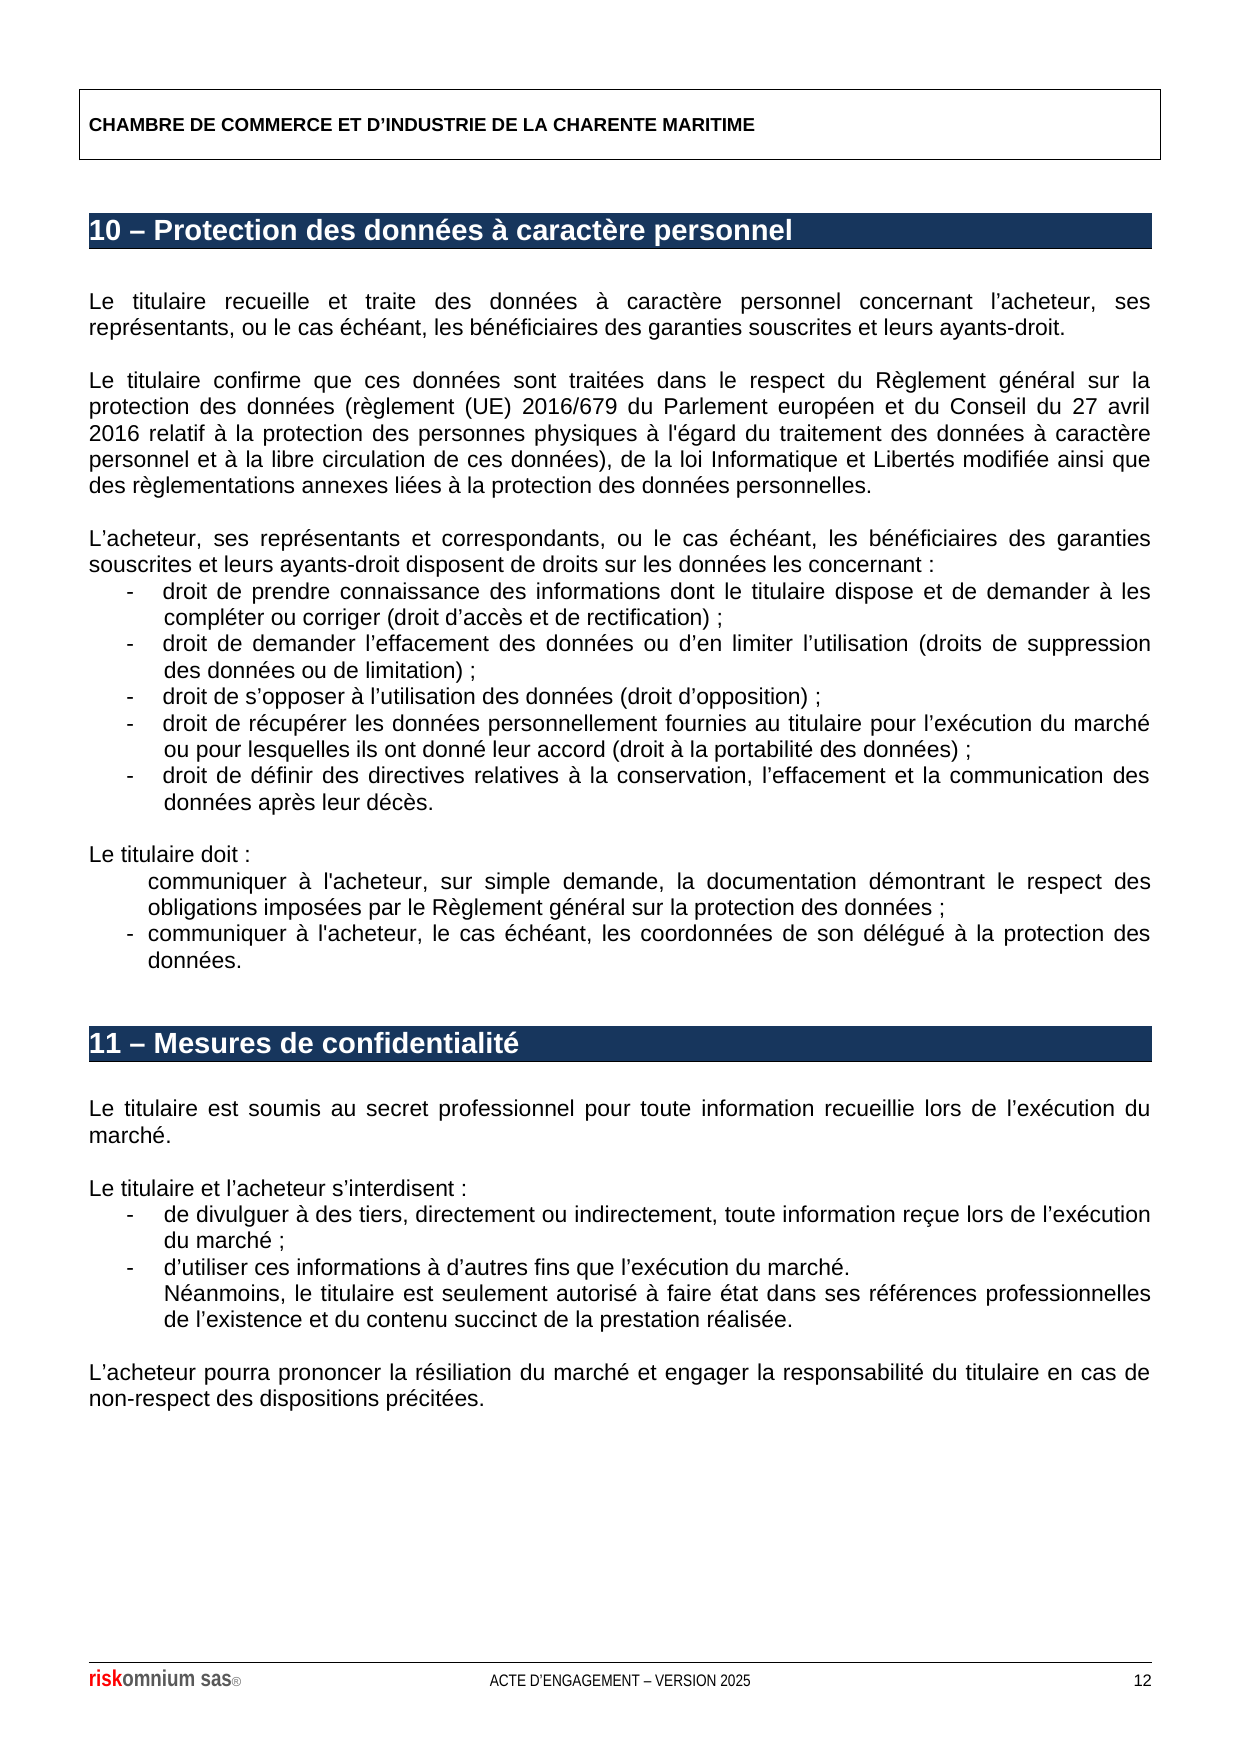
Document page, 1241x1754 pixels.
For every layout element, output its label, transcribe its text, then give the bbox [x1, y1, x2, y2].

list droit de définir des directives relatives à la conservation, l’effacement et la communication des données après leur décès. [126, 762, 1152, 815]
list droit de récupérer les données personnellement fournies au titulaire pour l’exécution du marché ou pour lesquelles ils ont donné leur accord (droit à la portabilité des données) ; [126, 709, 1152, 762]
text Le titulaire doit : [89, 841, 1152, 868]
text Néanmoins, le titulaire est seulement autorisé à faire état dans ses références professionnelles de l’existence et du contenu succinct de la prestation réalisée. [164, 1280, 1152, 1333]
text 10 – Protection des données à caractère personnel [89, 213, 1152, 248]
text 11 – Mesures de confidentialité [89, 1026, 1152, 1061]
list droit de s’opposer à l’utilisation des données (droit d’opposition) ; [126, 683, 1152, 709]
list de divulguer à des tiers, directement ou indirectement, toute information reçue lors de l’exécution du marché ; [126, 1201, 1152, 1253]
text L’acheteur pourra prononcer la résiliation du marché et engager la responsabilité du titulaire en cas de non-respect des dispositions précitées. [89, 1359, 1152, 1412]
list droit de demander l’effacement des données ou d’en limiter l’utilisation (droits de suppression des données ou de limitation) ; [126, 630, 1152, 683]
text Le titulaire est soumis au secret professionnel pour toute information recueillie lors de l’exécution du marché. [89, 1095, 1152, 1148]
text Le titulaire confirme que ces données sont traitées dans le respect du Règlement général sur la protection des données (règlement (UE) 2016/679 du Parlement européen et du Conseil du 27 avril 2016 relatif à la protection des personnes physiques à l'égard du traitement des données à caractère personnel et à la libre circulation de ces données), de la loi Informatique et Libertés modifiée ainsi que des règlementations annexes liées à la protection des données personnelles. [89, 367, 1152, 499]
list communiquer à l'acheteur, le cas échéant, les coordonnées de son délégué à la protection des données. [126, 920, 1152, 973]
list d’utiliser ces informations à d’autres fins que l’exécution du marché. [126, 1253, 1152, 1280]
list droit de prendre connaissance des informations dont le titulaire dispose et de demander à les compléter ou corriger (droit d’accès et de rectification) ; [126, 578, 1152, 630]
text communiquer à l'acheteur, sur simple demande, la documentation démontrant le respect des obligations imposées par le Règlement général sur la protection des données ; [148, 868, 1152, 920]
text Le titulaire et l’acheteur s’interdisent : [89, 1174, 1152, 1201]
text Le titulaire recueille et traite des données à caractère personnel concernant l’acheteur, ses représentants, ou le cas échéant, les bénéficiaires des garanties souscrites et leurs ayants-droit. [89, 288, 1152, 341]
text L’acheteur, ses représentants et correspondants, ou le cas échéant, les bénéficiaires des garanties souscrites et leurs ayants-droit disposent de droits sur les données les concernant : [89, 525, 1152, 578]
